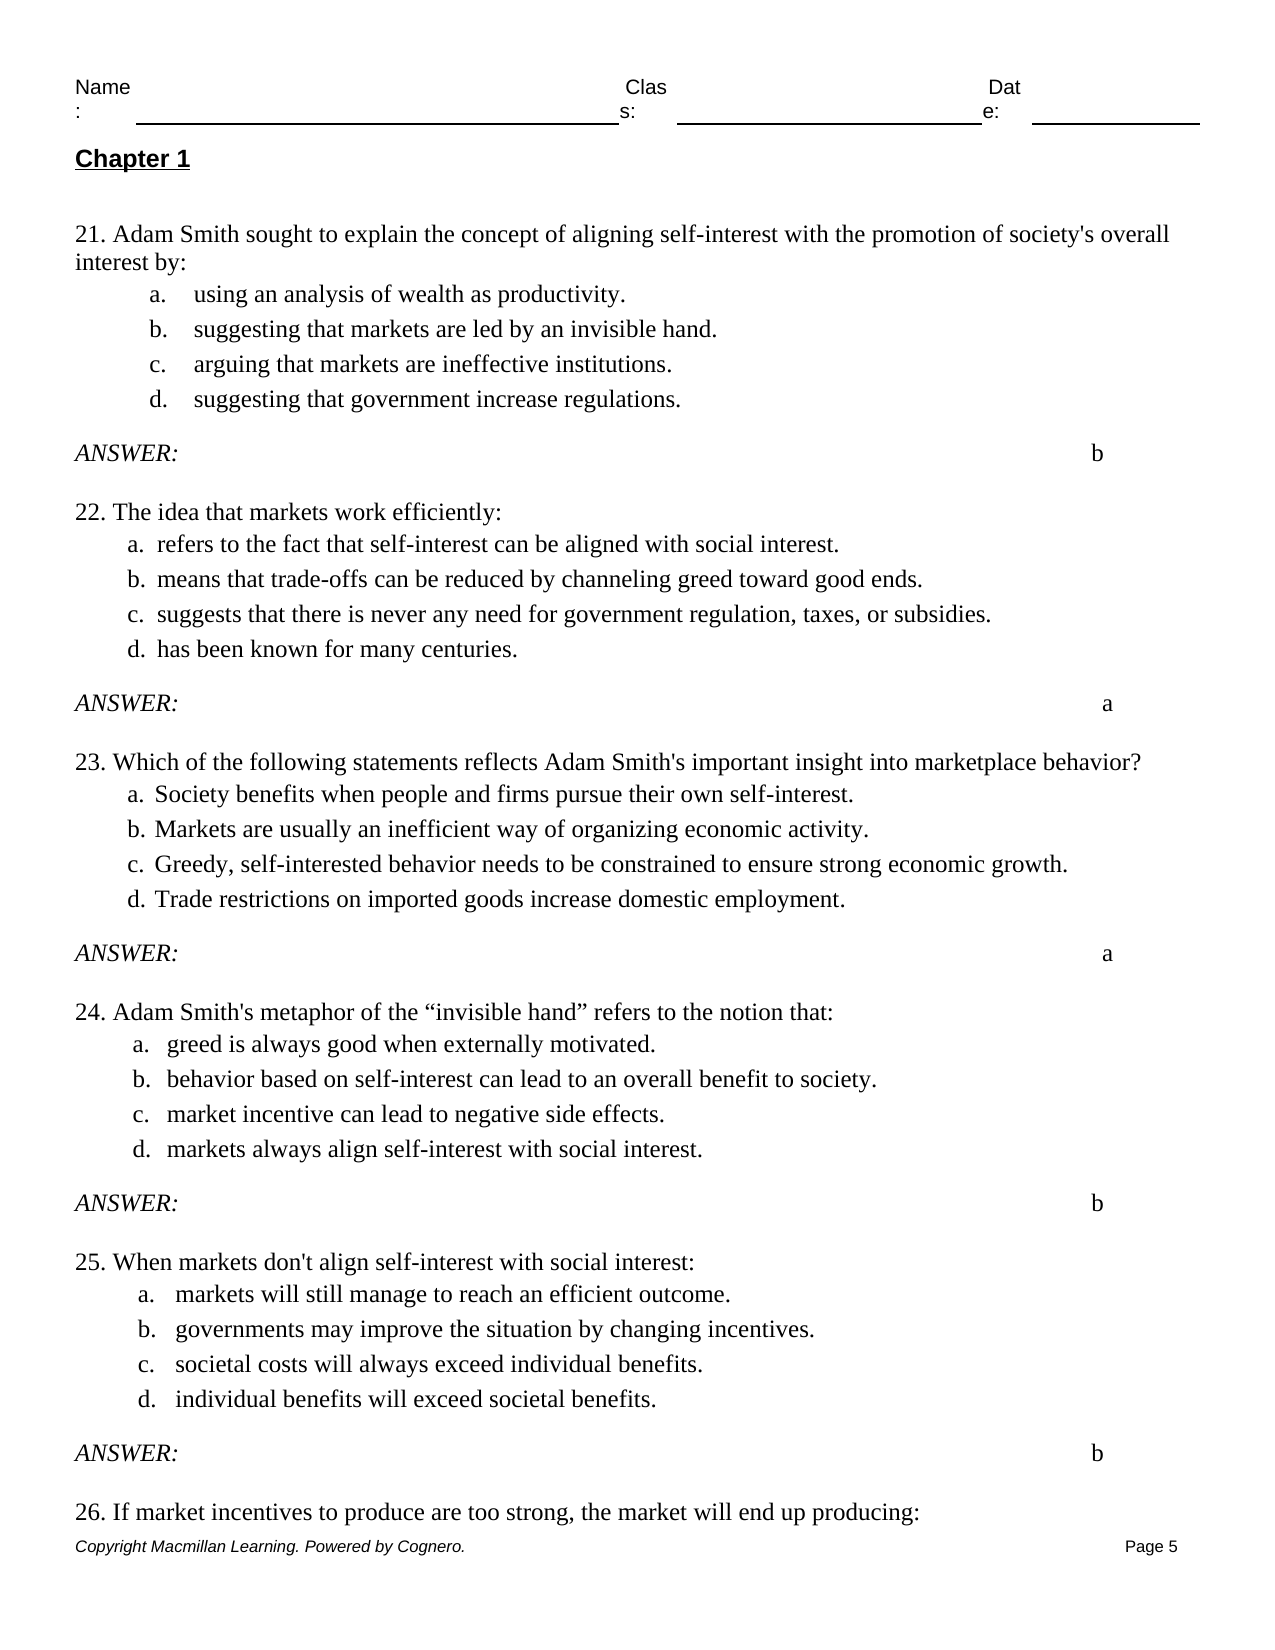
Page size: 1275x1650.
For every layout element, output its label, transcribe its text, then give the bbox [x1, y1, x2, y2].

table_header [75, 1498, 1200, 1526]
table_header 22. The idea that markets work efficiently: [75, 498, 1200, 720]
table_header 23. Which of the following statements reflects Adam Smith's important insight into marketplace behavior? [75, 748, 1200, 970]
table_header 25. When markets don't align self-interest with social interest: [75, 1248, 1200, 1470]
table_header 24. Adam Smith's metaphor of the “invisible hand” refers to the notion that: [75, 998, 1200, 1220]
table_header 21. Adam Smith sought to explain the concept of aligning self-interest with the promotion of society's overall interest by: [75, 219, 1200, 470]
